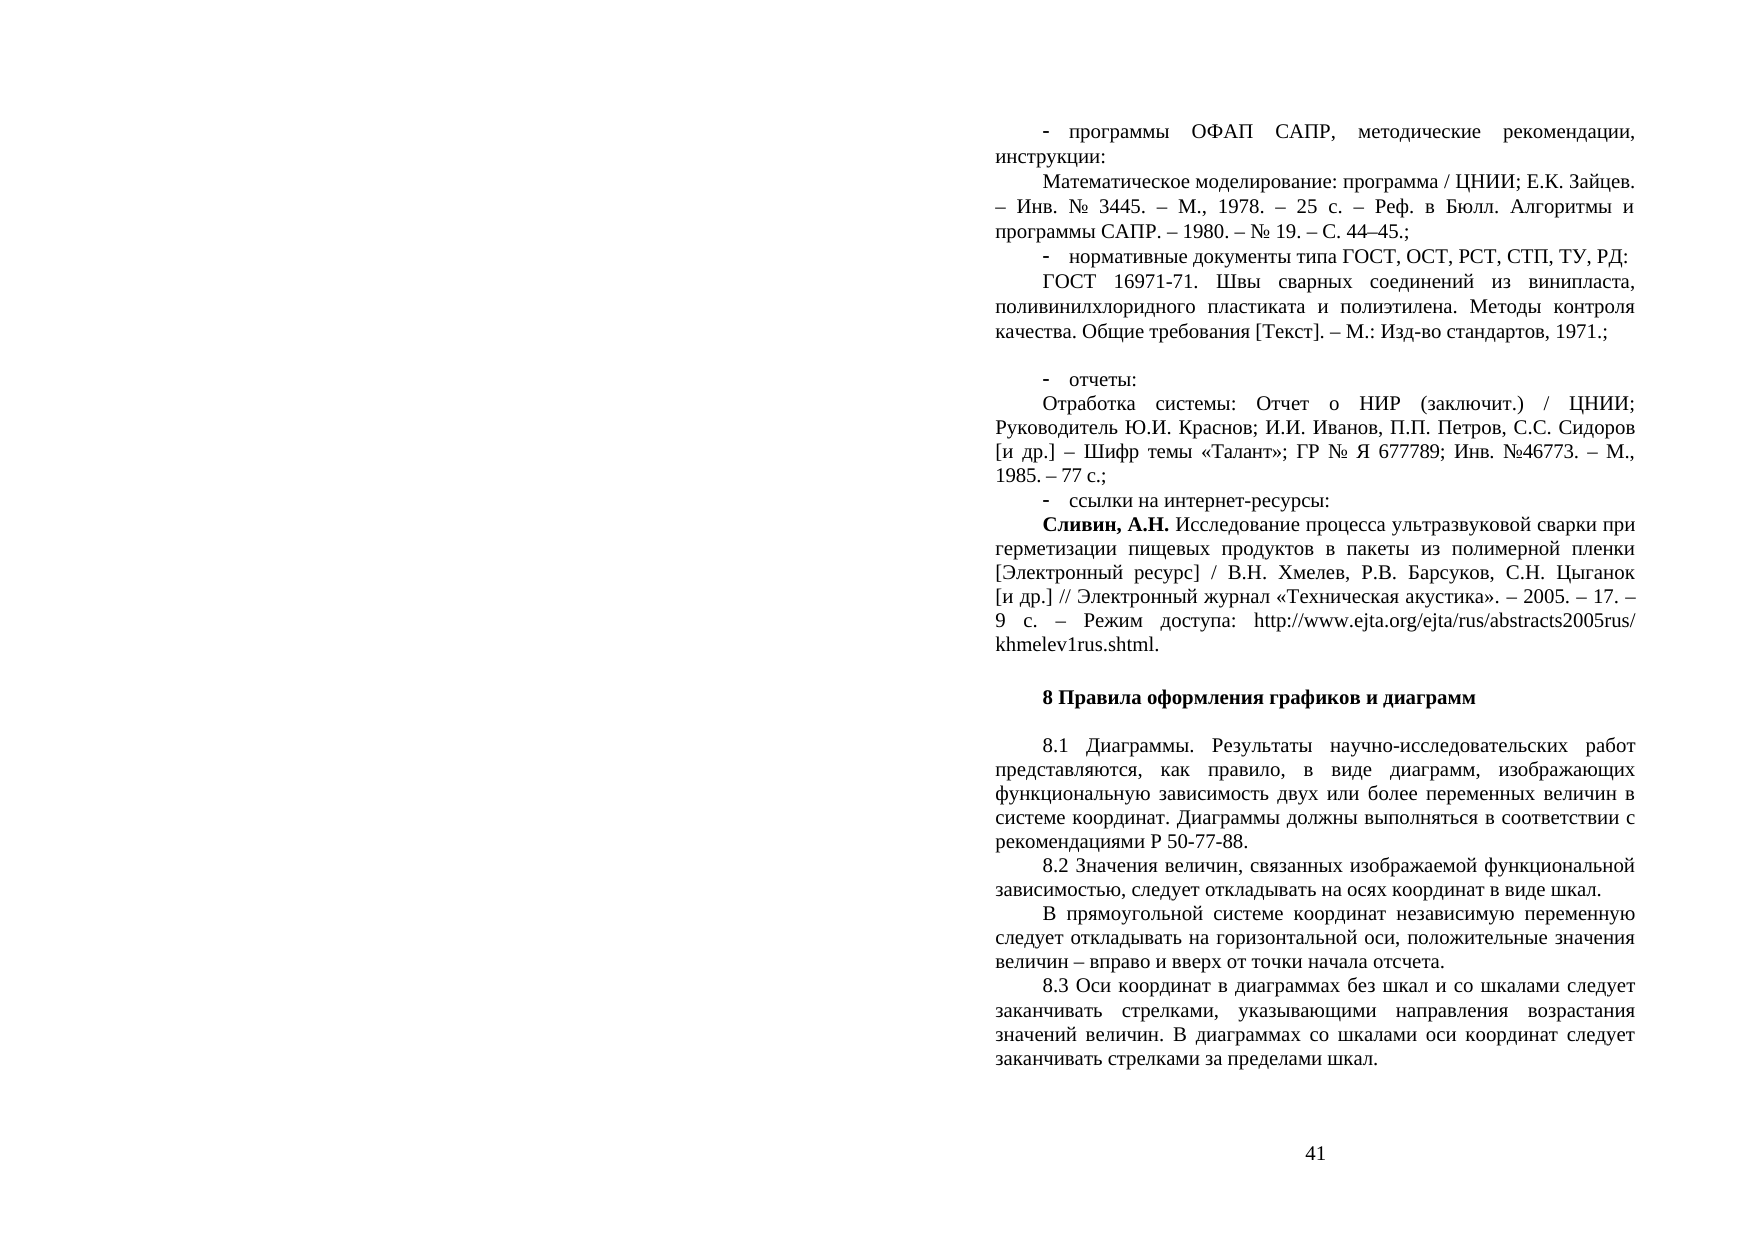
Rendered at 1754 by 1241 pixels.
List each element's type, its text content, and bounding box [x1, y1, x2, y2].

text 8.1 Диаграммы. Результаты научно-исследовательских работ представляются, как правило, в виде диаграмм, изображающих функциональную зависимость двух или более переменных величин в системе координат. Диаграммы должны выполняться в соответствии с рекомендациями Р 50-77-88. [995, 733, 1636, 853]
list ГОСТ 16971-71. Швы сварных соединений из винипласта, поливинилхлоридного пластиката и полиэтилена. Методы контроля качества. Общие требования [Текст]. – М.: Изд-во стандартов, 1971.; [995, 268, 1636, 343]
subtitle 8 Правила оформления графиков и диаграмм [995, 685, 1636, 709]
text В прямоугольной системе координат независимую переменную следует откладывать на горизонтальной оси, положительные значения величин – вправо и вверх от точки начала отсчета. [995, 901, 1636, 973]
list Отработка системы: Отчет о НИР (заключит.) / ЦНИИ; Руководитель Ю.И. Краснов; И.И. Иванов, П.П. Петров, С.С. Сидоров [и др.] – Шифр темы «Талант»; ГР № Я 677789; Инв. №46773. – М., 1985. – 77 с.; [995, 391, 1636, 487]
text отчеты: [995, 367, 1636, 391]
list Сливин, А.Н. Исследование процесса ультразвуковой сварки при герметизации пищевых продуктов в пакеты из полимерной пленки [Электронный ресурс] / В.Н. Хмелев, Р.В. Барсуков, С.Н. Цыганок [и др.] // Электронный журнал «Техническая акустика». – 2005. – 17. – 9 с. – Режим доступа: http://www.ejta.org/ejta/rus/abstracts2005rus/ khmelev1rus.shtml. [995, 512, 1636, 656]
text 8.2 Значения величин, связанных изображаемой функциональной зависимостью, следует откладывать на осях координат в виде шкал. [995, 853, 1636, 901]
text нормативные документы типа ГОСТ, ОСТ, РСТ, СТП, ТУ, РД: [995, 243, 1636, 268]
list Математическое моделирование: программа / ЦНИИ; Е.К. Зайцев. – Инв. № 3445. – М., 1978. – 25 с. – Реф. в Бюлл. Алгоритмы и программы САПР. – 1980. – № 19. – С. 44–45.; [995, 168, 1636, 243]
text ссылки на интернет-ресурсы: [995, 487, 1636, 512]
text программы ОФАП САПР, методические рекомендации, инструкции: [995, 118, 1636, 168]
text 8.3 Оси координат в диаграммах без шкал и со шкалами следует заканчивать стрелками, указывающими направления возрастания значений величин. В диаграммах со шкалами оси координат следует заканчивать стрелками за пределами шкал. [995, 973, 1636, 1070]
